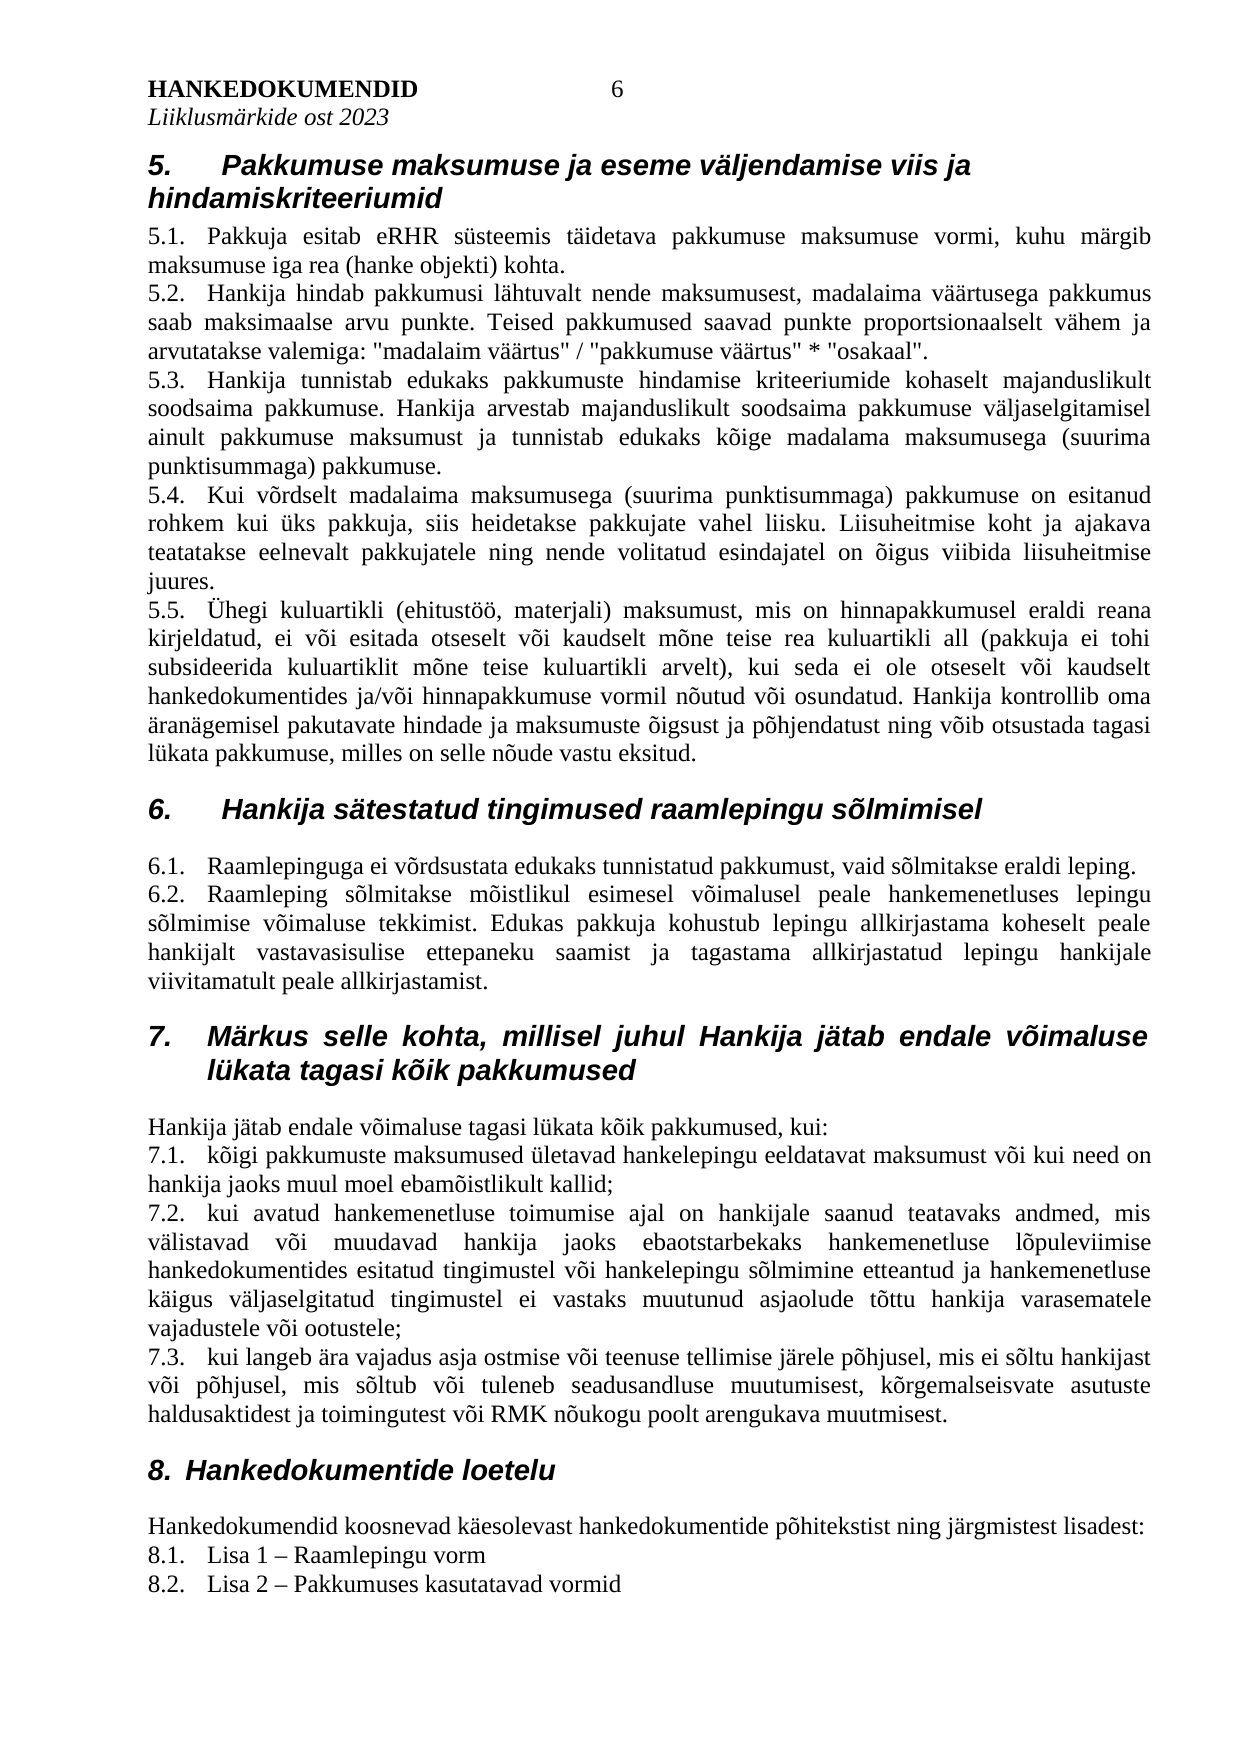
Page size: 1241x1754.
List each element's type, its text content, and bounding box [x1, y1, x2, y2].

list Lisa 1 – Raamlepingu vorm [148, 1540, 1152, 1569]
subtitle 5.5. Ühegi kuluartikli (ehitustöö, materjali) maksumust, mis on hinnapakkumusel eraldi reana kirjeldatud, ei või esitada otseselt või kaudselt mõne teise rea kuluartikli all (pakkuja ei tohi subsideerida kuluartiklit mõne teise kuluartikli arvelt), kui seda ei ole otseselt või kaudselt hankedokumentides ja/või hinnapakkumuse vormil nõutud või osundatud. Hankija kontrollib oma äranägemisel pakutavate hindade ja maksumuste õigsust ja põhjendatust ning võib otsustada tagasi lükata pakkumuse, milles on selle nõude vastu eksitud. [148, 595, 1152, 767]
subtitle 5.1. Pakkuja esitab eRHR süsteemis täidetava pakkumuse maksumuse vormi, kuhu märgib maksumuse iga rea (hanke objekti) kohta. [148, 221, 1152, 278]
subtitle 5. Pakkumuse maksumuse ja eseme väljendamise viis ja hindamiskriteeriumid [148, 148, 1152, 215]
subtitle 6. Hankija sätestatud tingimused raamlepingu sõlmimisel [148, 792, 1152, 826]
subtitle Märkus selle kohta, millisel juhul Hankija jätab endale võimaluse lükata tagasi kõik pakkumused [148, 1019, 1152, 1087]
subtitle 5.3. Hankija tunnistab edukaks pakkumuste hindamise kriteeriumide kohaselt majanduslikult soodsaima pakkumuse. Hankija arvestab majanduslikult soodsaima pakkumuse väljaselgitamisel ainult pakkumuse maksumust ja tunnistab edukaks kõige madalama maksumusega (suurima punktisummaga) pakkumuse. [148, 365, 1152, 480]
list kõigi pakkumuste maksumused ületavad hankelepingu eeldatavat maksumust või kui need on hankija jaoks muul moel ebamõistlikult kallid; [148, 1140, 1152, 1198]
list Lisa 2 – Pakkumuses kasutatavad vormid [148, 1569, 1152, 1598]
list kui avatud hankemenetluse toimumise ajal on hankijale saanud teatavaks andmed, mis välistavad või muudavad hankija jaoks ebaotstarbekaks hankemenetluse lõpuleviimise hankedokumentides esitatud tingimustel või hankelepingu sõlmimine etteantud ja hankemenetluse käigus väljaselgitatud tingimustel ei vastaks muutunud asjaolude tõttu hankija varasematele vajadustele või ootustele; [148, 1198, 1152, 1342]
list Raamleping sõlmitakse mõistlikul esimesel võimalusel peale hankemenetluses lepingu sõlmimise võimaluse tekkimist. Edukas pakkuja kohustub lepingu allkirjastama koheselt peale hankijalt vastavasisulise ettepaneku saamist ja tagastama allkirjastatud lepingu hankijale viivitamatult peale allkirjastamist. [148, 879, 1152, 994]
subtitle 5.4. Kui võrdselt madalaima maksumusega (suurima punktisummaga) pakkumuse on esitanud rohkem kui üks pakkuja, siis heidetakse pakkujate vahel liisku. Liisuheitmise koht ja ajakava teatatakse eelnevalt pakkujatele ning nende volitatud esindajatel on õigus viibida liisuheitmise juures. [148, 480, 1152, 595]
subtitle Hankedokumentide loetelu [148, 1453, 1152, 1486]
subtitle 5.2. Hankija hindab pakkumusi lähtuvalt nende maksumusest, madalaima väärtusega pakkumus saab maksimaalse arvu punkte. Teised pakkumused saavad punkte proportsionaalselt vähem ja arvutatakse valemiga: "madalaim väärtus" / "pakkumuse väärtus" * "osakaal". [148, 278, 1152, 365]
list kui langeb ära vajadus asja ostmise või teenuse tellimise järele põhjusel, mis ei sõltu hankijast või põhjusel, mis sõltub või tuleneb seadusandluse muutumisest, kõrgemalseisvate asutuste haldusaktidest ja toimingutest või RMK nõukogu poolt arengukava muutmisest. [148, 1342, 1152, 1428]
list Raamlepinguga ei võrdsustata edukaks tunnistatud pakkumust, vaid sõlmitakse eraldi leping. [148, 851, 1152, 879]
text Hankedokumendid koosnevad käesolevast hankedokumentide põhitekstist ning järgmistest lisadest: [148, 1511, 1152, 1540]
text Hankija jätab endale võimaluse tagasi lükata kõik pakkumused, kui: [148, 1112, 1152, 1140]
